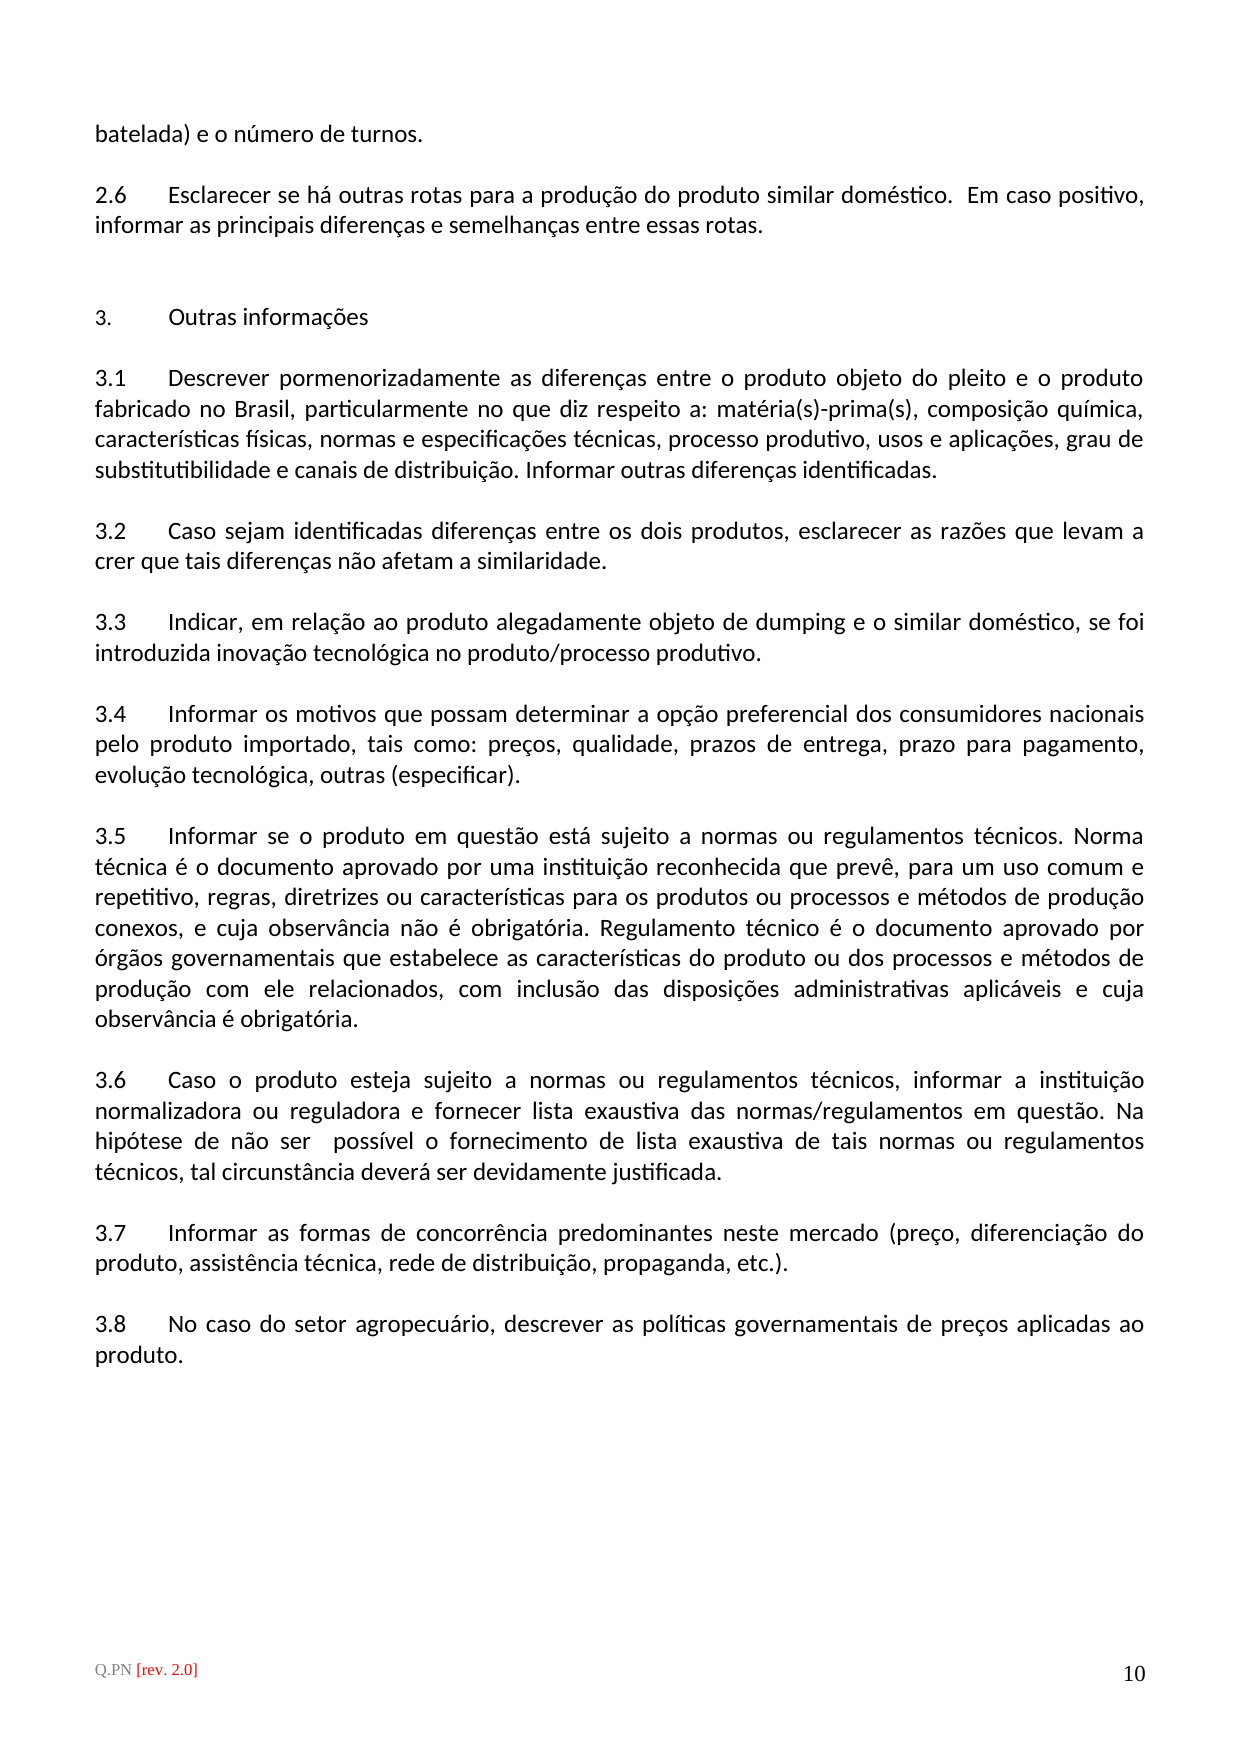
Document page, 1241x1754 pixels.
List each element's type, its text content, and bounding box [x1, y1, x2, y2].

list Outras informações [94, 301, 1146, 332]
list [94, 118, 1146, 149]
list Caso sejam identificadas diferenças entre os dois produtos, esclarecer as razões que levam a crer que tais diferenças não afetam a similaridade. [94, 515, 1146, 576]
list Informar as formas de concorrência predominantes neste mercado (preço, diferenciação do produto, assistência técnica, rede de distribuição, propaganda, etc.). [94, 1217, 1146, 1278]
list Caso o produto esteja sujeito a normas ou regulamentos técnicos, informar a instituição normalizadora ou reguladora e fornecer lista exaustiva das normas/regulamentos em questão. Na hipótese de não ser possível o fornecimento de lista exaustiva de tais normas ou regulamentos técnicos, tal circunstância deverá ser devidamente justificada. [94, 1064, 1146, 1186]
list Indicar, em relação ao produto alegadamente objeto de dumping e o similar doméstico, se foi introduzida inovação tecnológica no produto/processo produtivo. [94, 606, 1146, 667]
list No caso do setor agropecuário, descrever as políticas governamentais de preços aplicadas ao produto. [94, 1308, 1146, 1369]
list Descrever pormenorizadamente as diferenças entre o produto objeto do pleito e o produto fabricado no Brasil, particularmente no que diz respeito a: matéria(s)-prima(s), composição química, características físicas, normas e especificações técnicas, processo produtivo, usos e aplicações, grau de substitutibilidade e canais de distribuição. Informar outras diferenças identificadas. [94, 362, 1146, 484]
list Informar se o produto em questão está sujeito a normas ou regulamentos técnicos. Norma técnica é o documento aprovado por uma instituição reconhecida que prevê, para um uso comum e repetitivo, regras, diretrizes ou características para os produtos ou processos e métodos de produção conexos, e cuja observância não é obrigatória. Regulamento técnico é o documento aprovado por órgãos governamentais que estabelece as características do produto ou dos processos e métodos de produção com ele relacionados, com inclusão das disposições administrativas aplicáveis e cuja observância é obrigatória. [94, 820, 1146, 1034]
list Esclarecer se há outras rotas para a produção do produto similar doméstico. Em caso positivo, informar as principais diferenças e semelhanças entre essas rotas. [94, 179, 1146, 240]
list Informar os motivos que possam determinar a opção preferencial dos consumidores nacionais pelo produto importado, tais como: preços, qualidade, prazos de entrega, prazo para pagamento, evolução tecnológica, outras (especificar). [94, 698, 1146, 789]
